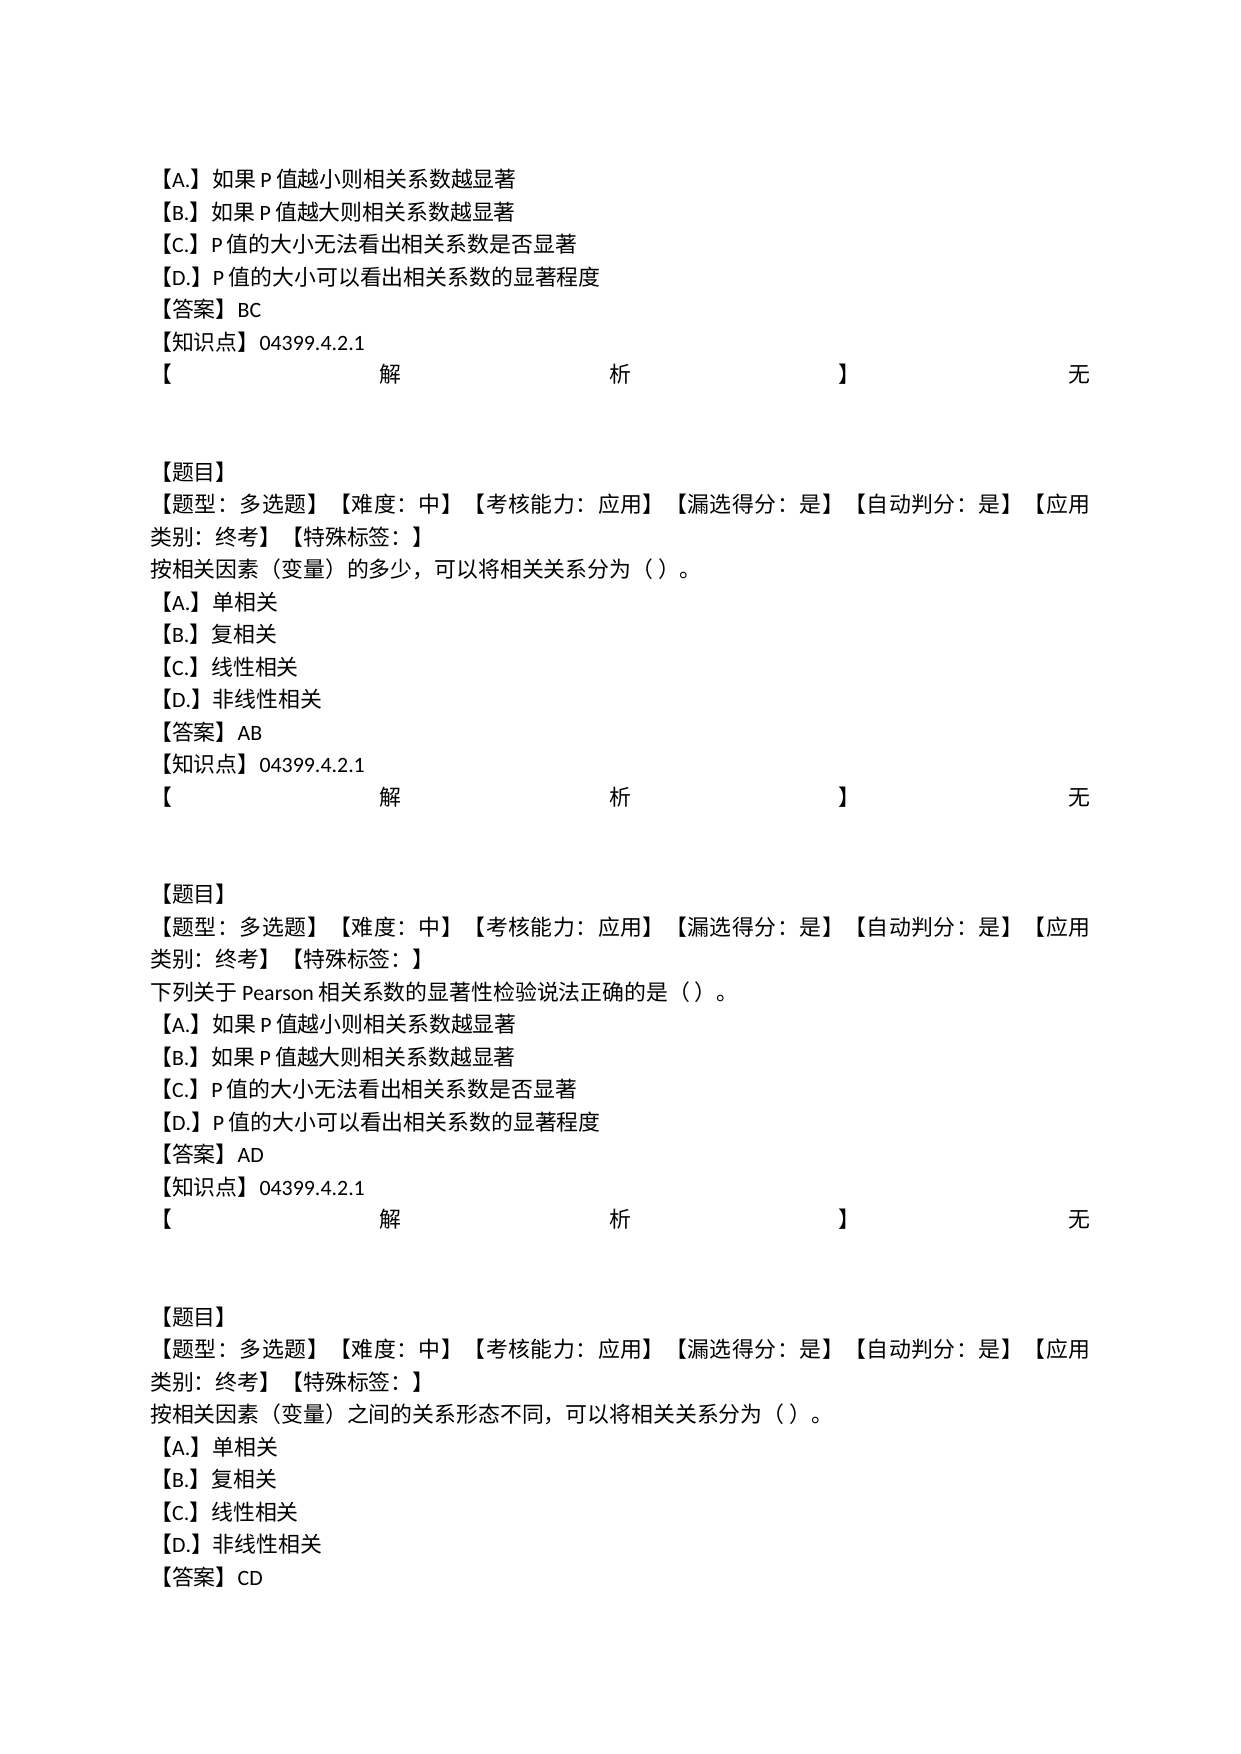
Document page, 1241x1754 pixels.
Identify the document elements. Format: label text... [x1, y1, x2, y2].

text 【C.】P值的大小无法看出相关系数是否显著 [150, 1072, 1090, 1104]
text 【答案】AD [150, 1137, 1090, 1169]
text 【D.】非线性相关 [150, 1527, 1090, 1559]
text 按相关因素（变量）之间的关系形态不同，可以将相关关系分为（ ）。 [150, 1397, 1090, 1429]
text 【A.】如果P值越小则相关系数越显著 [150, 1007, 1090, 1039]
text 【D.】P值的大小可以看出相关系数的显著程度 [150, 1104, 1090, 1137]
text 【D.】非线性相关 [150, 682, 1090, 714]
text 【B.】如果P值越大则相关系数越显著 [150, 194, 1090, 227]
text 【解析】无 [150, 1202, 1090, 1267]
text 【C.】线性相关 [150, 1494, 1090, 1527]
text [150, 487, 1090, 552]
text 【答案】BC [150, 292, 1090, 324]
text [150, 1332, 1090, 1397]
text 【解析】无 [150, 779, 1090, 844]
text 【A.】如果P值越小则相关系数越显著 [150, 162, 1090, 194]
text 【B.】如果P值越大则相关系数越显著 [150, 1039, 1090, 1072]
text 【题目】 [150, 877, 1090, 909]
text 【B.】复相关 [150, 1462, 1090, 1494]
text 【B.】复相关 [150, 617, 1090, 649]
text 【C.】P值的大小无法看出相关系数是否显著 [150, 227, 1090, 259]
text 【D.】P值的大小可以看出相关系数的显著程度 [150, 259, 1090, 292]
text 下列关于Pearson相关系数的显著性检验说法正确的是（ ）。 [150, 974, 1090, 1007]
text 【知识点】04399.4.2.1 [150, 1169, 1090, 1202]
text 【题目】 [150, 454, 1090, 487]
text 【知识点】04399.4.2.1 [150, 324, 1090, 357]
text 【答案】AB [150, 714, 1090, 747]
text 【解析】无 [150, 357, 1090, 422]
text 【题型：多选题】【难度：中】【考核能力：应用】【漏选得分：是】【自动判分：是】【应用类别：终考】【特殊标签：】 [150, 909, 1090, 974]
text 【A.】单相关 [150, 1429, 1090, 1462]
text 【知识点】04399.4.2.1 [150, 747, 1090, 779]
text 【A.】单相关 [150, 584, 1090, 617]
text 【题目】 [150, 1299, 1090, 1332]
text 【答案】CD [150, 1559, 1090, 1592]
text 按相关因素（变量）的多少，可以将相关关系分为（ ）。 [150, 552, 1090, 584]
text 【C.】线性相关 [150, 649, 1090, 682]
